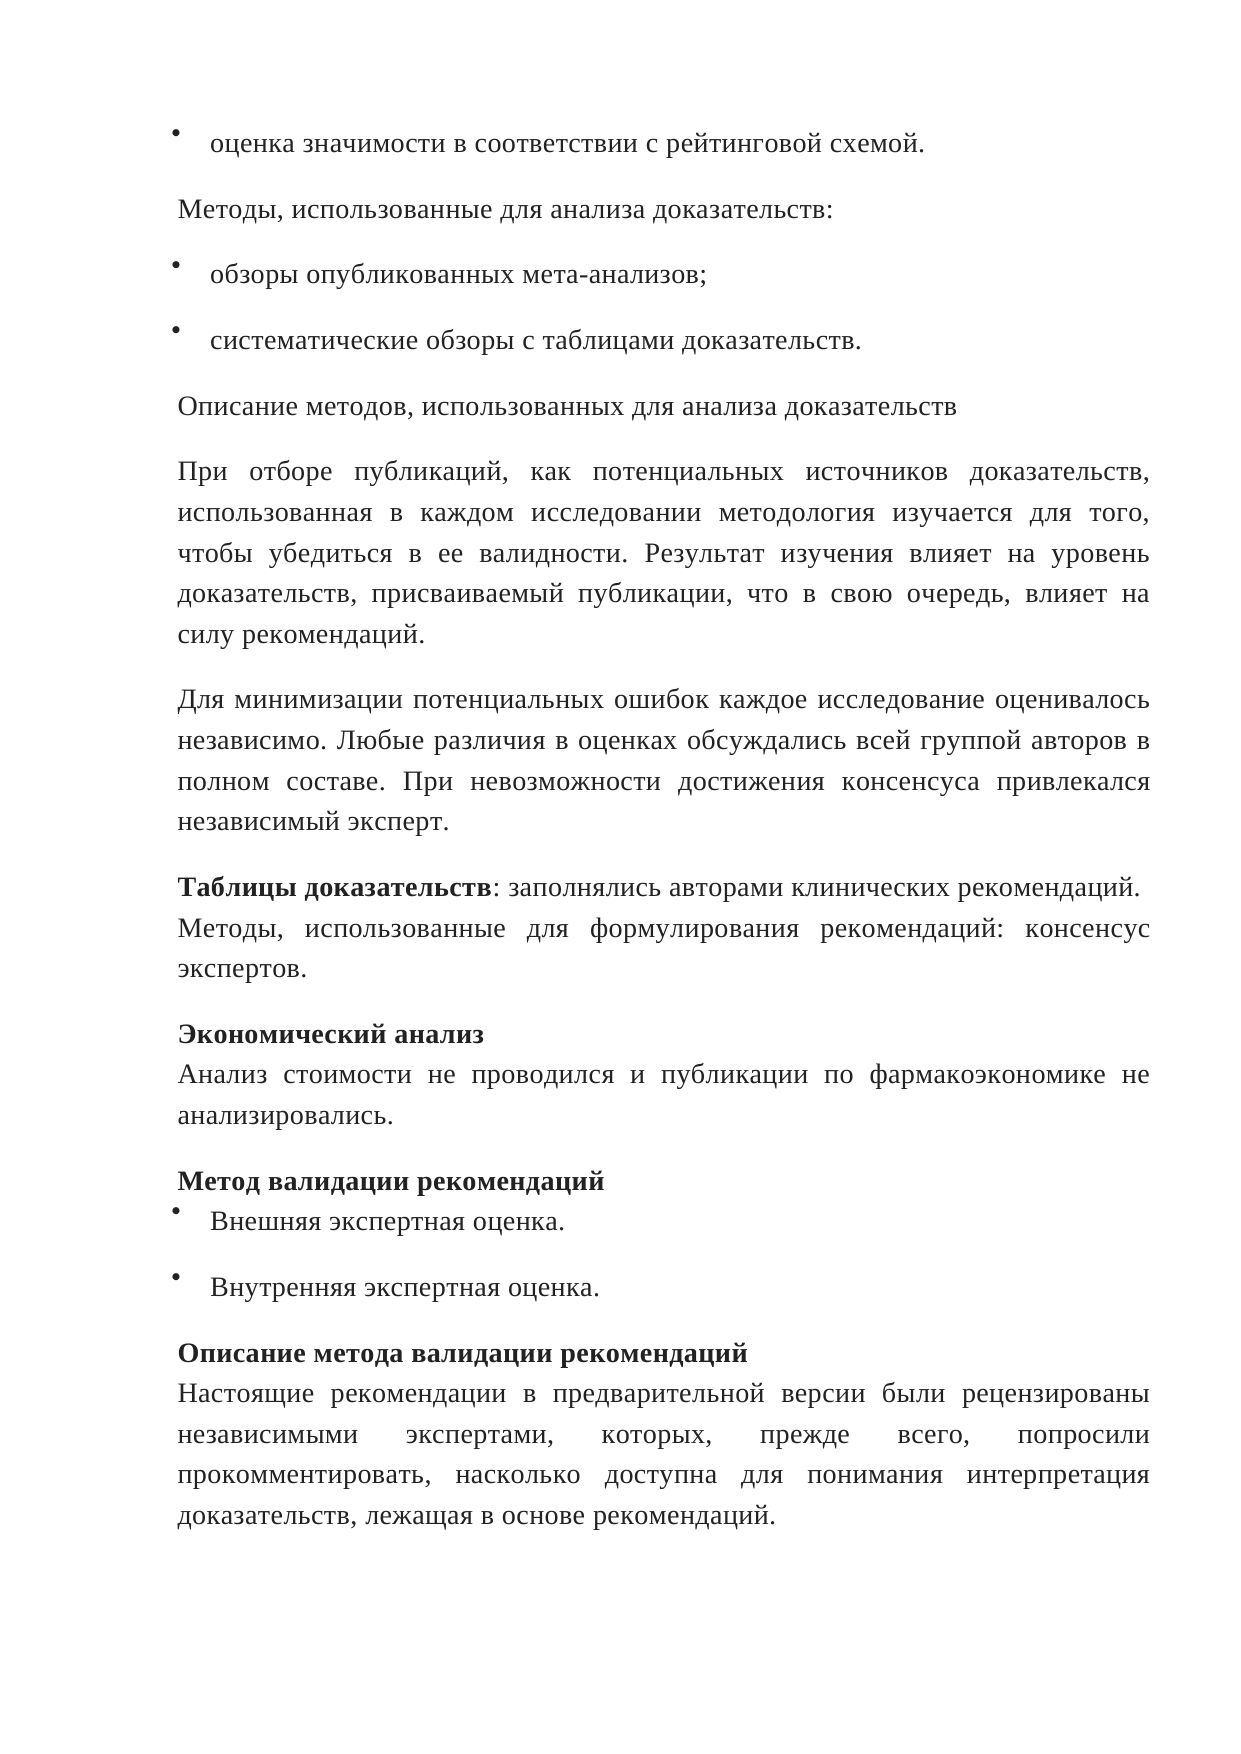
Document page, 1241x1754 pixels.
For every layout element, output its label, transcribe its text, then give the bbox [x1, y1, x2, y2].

text Настоящие рекомендации в предварительной версии были рецензированы независимыми экспертами, которых, прежде всего, попросили прокомментировать, насколько доступна для понимания интерпретация доказательств, лежащая в основе рекомендаций. [177, 1368, 1152, 1531]
list Внешняя экспертная оценка. [172, 1196, 1152, 1237]
text Для минимизации потенциальных ошибок каждое исследование оценивалось независимо. Любые различия в оценках обсуждались всей группой авторов в полном составе. При невозможности достижения консенсуса привлекался независимый эксперт. [177, 674, 1152, 837]
text Описание методов, использованных для анализа доказательств [177, 381, 1152, 421]
text Анализ стоимости не проводился и публикации по фармакоэкономике не анализировались. [177, 1049, 1152, 1131]
text Метод валидации рекомендаций [177, 1156, 1152, 1196]
text Экономический анализ [177, 1009, 1152, 1049]
list систематические обзоры с таблицами доказательств. [172, 315, 1152, 356]
text Таблицы доказательств: заполнялись авторами клинических рекомендаций. [177, 862, 1152, 902]
text Методы, использованные для формулирования рекомендаций: консенсус экспертов. [177, 902, 1152, 984]
text Методы, использованные для анализа доказательств: [177, 184, 1152, 224]
list оценка значимости в соответствии с рейтинговой схемой. [172, 118, 1152, 159]
list Внутренняя экспертная оценка. [172, 1262, 1152, 1302]
list обзоры опубликованных мета-анализов; [172, 249, 1152, 290]
text При отборе публикаций, как потенциальных источников доказательств, использованная в каждом исследовании методология изучается для того, чтобы убедиться в ее валидности. Результат изучения влияет на уровень доказательств, присваиваемый публикации, что в свою очередь, влияет на силу рекомендаций. [177, 446, 1152, 649]
text Описание метода валидации рекомендаций [177, 1327, 1152, 1368]
